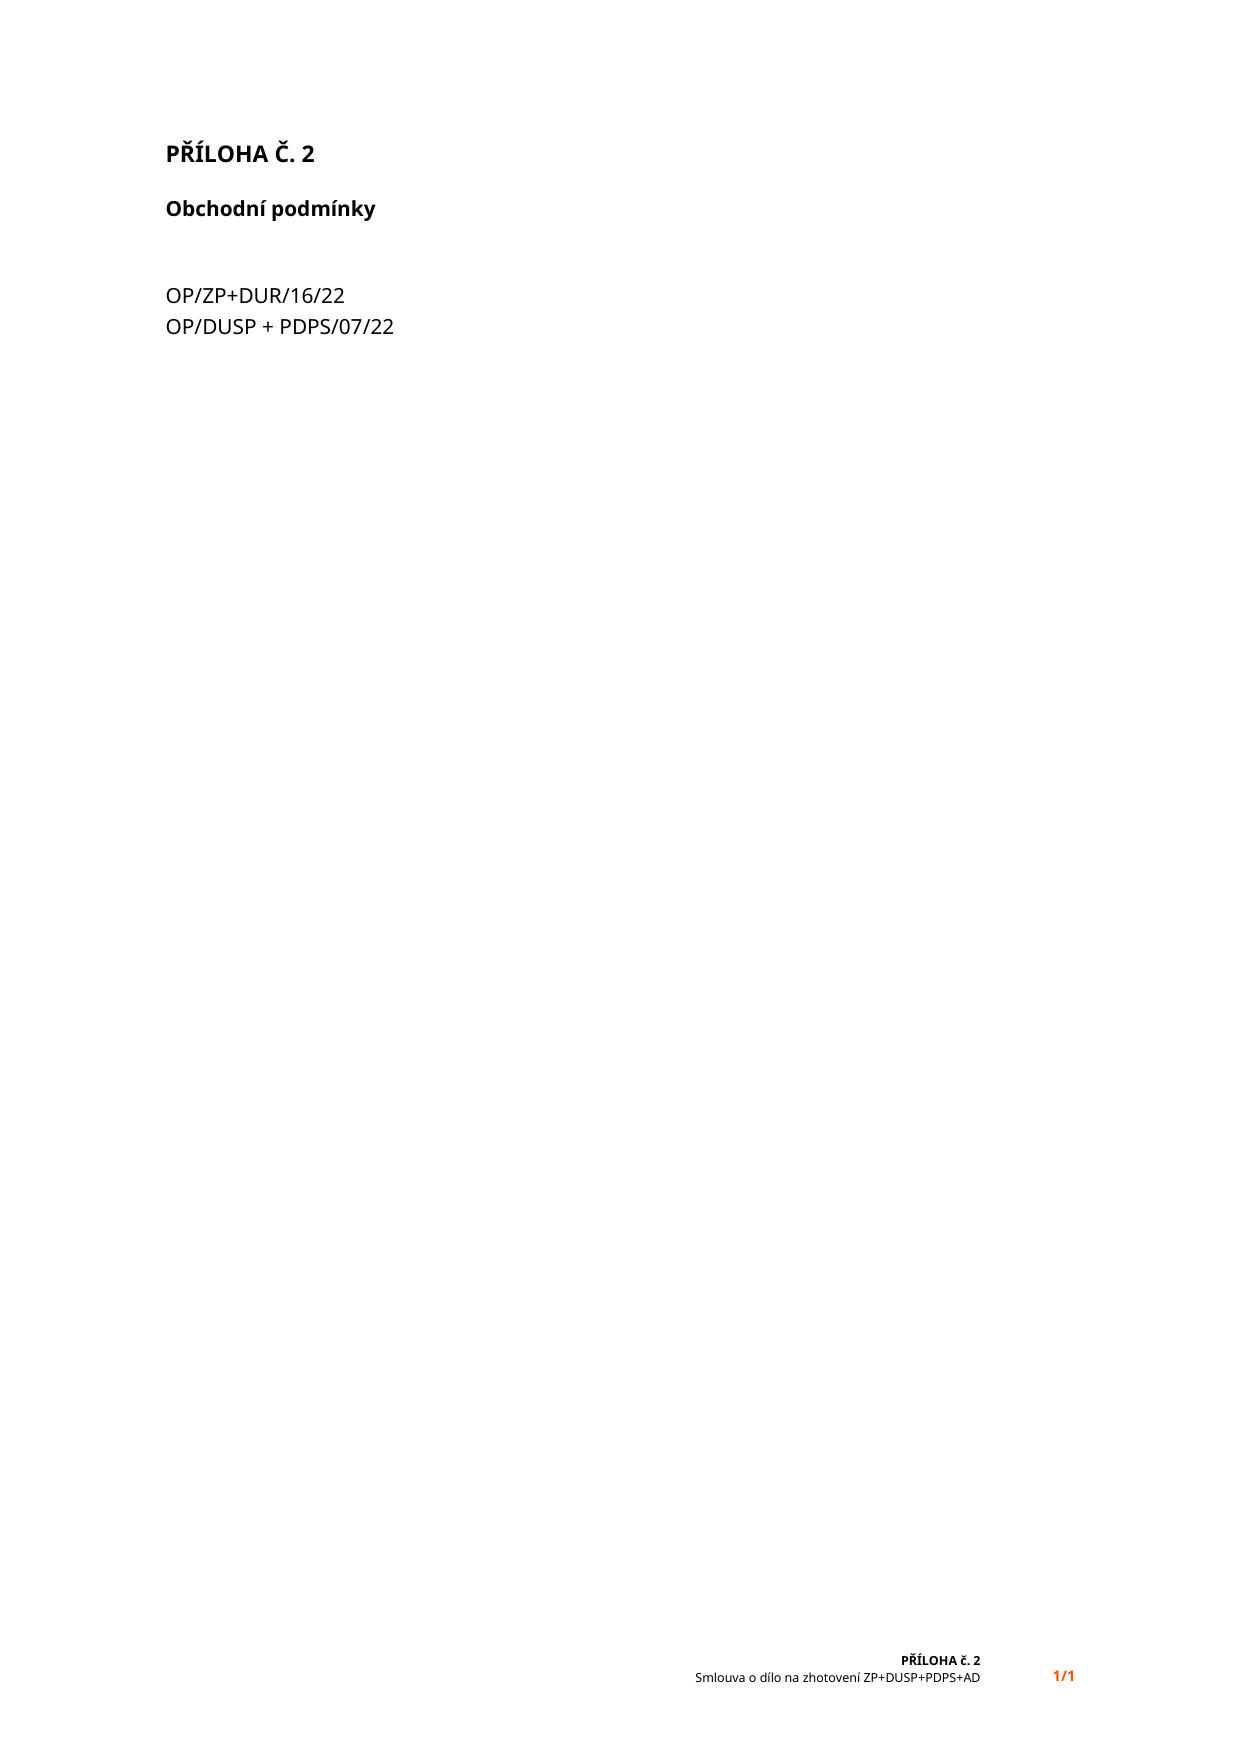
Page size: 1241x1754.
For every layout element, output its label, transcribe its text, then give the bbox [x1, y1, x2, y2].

text OP/ZP+DUR/16/22 [165, 281, 1075, 309]
text Příloha č. 2 [165, 138, 1075, 170]
text OP/DUSP + PDPS/07/22 [165, 312, 1075, 341]
text Obchodní podmínky [165, 194, 1075, 222]
